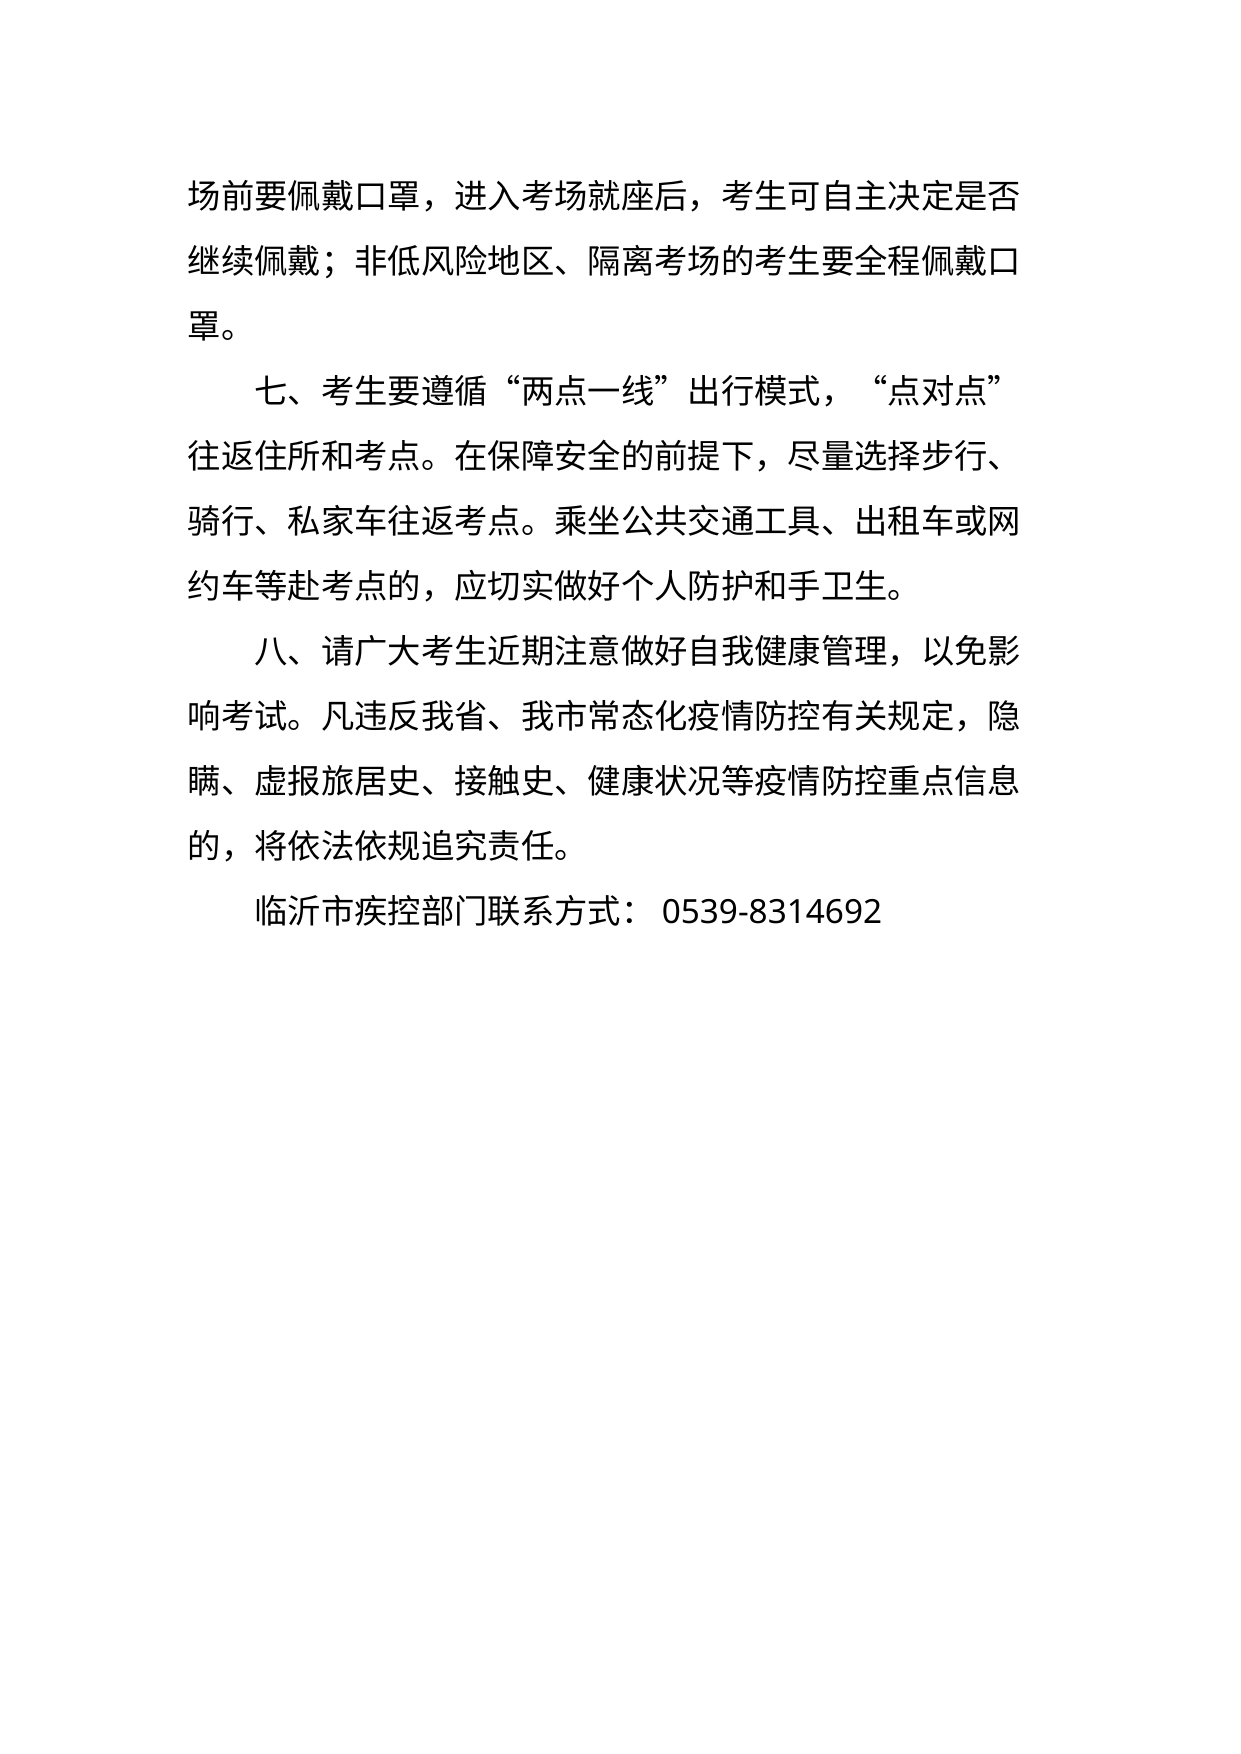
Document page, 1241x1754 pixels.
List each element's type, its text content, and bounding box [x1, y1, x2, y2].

text 临沂市疾控部门联系方式： 0539-8314692 [187, 877, 1053, 942]
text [187, 162, 1053, 357]
text 八、请广大考生近期注意做好自我健康管理，以免影响考试。凡违反我省、我市常态化疫情防控有关规定，隐瞒、虚报旅居史、接触史、健康状况等疫情防控重点信息的，将依法依规追究责任。 [187, 617, 1053, 877]
text 七、考生要遵循“两点一线”出行模式，“点对点”往返住所和考点。在保障安全的前提下，尽量选择步行、骑行、私家车往返考点。乘坐公共交通工具、出租车或网约车等赴考点的，应切实做好个人防护和手卫生。 [187, 357, 1053, 617]
